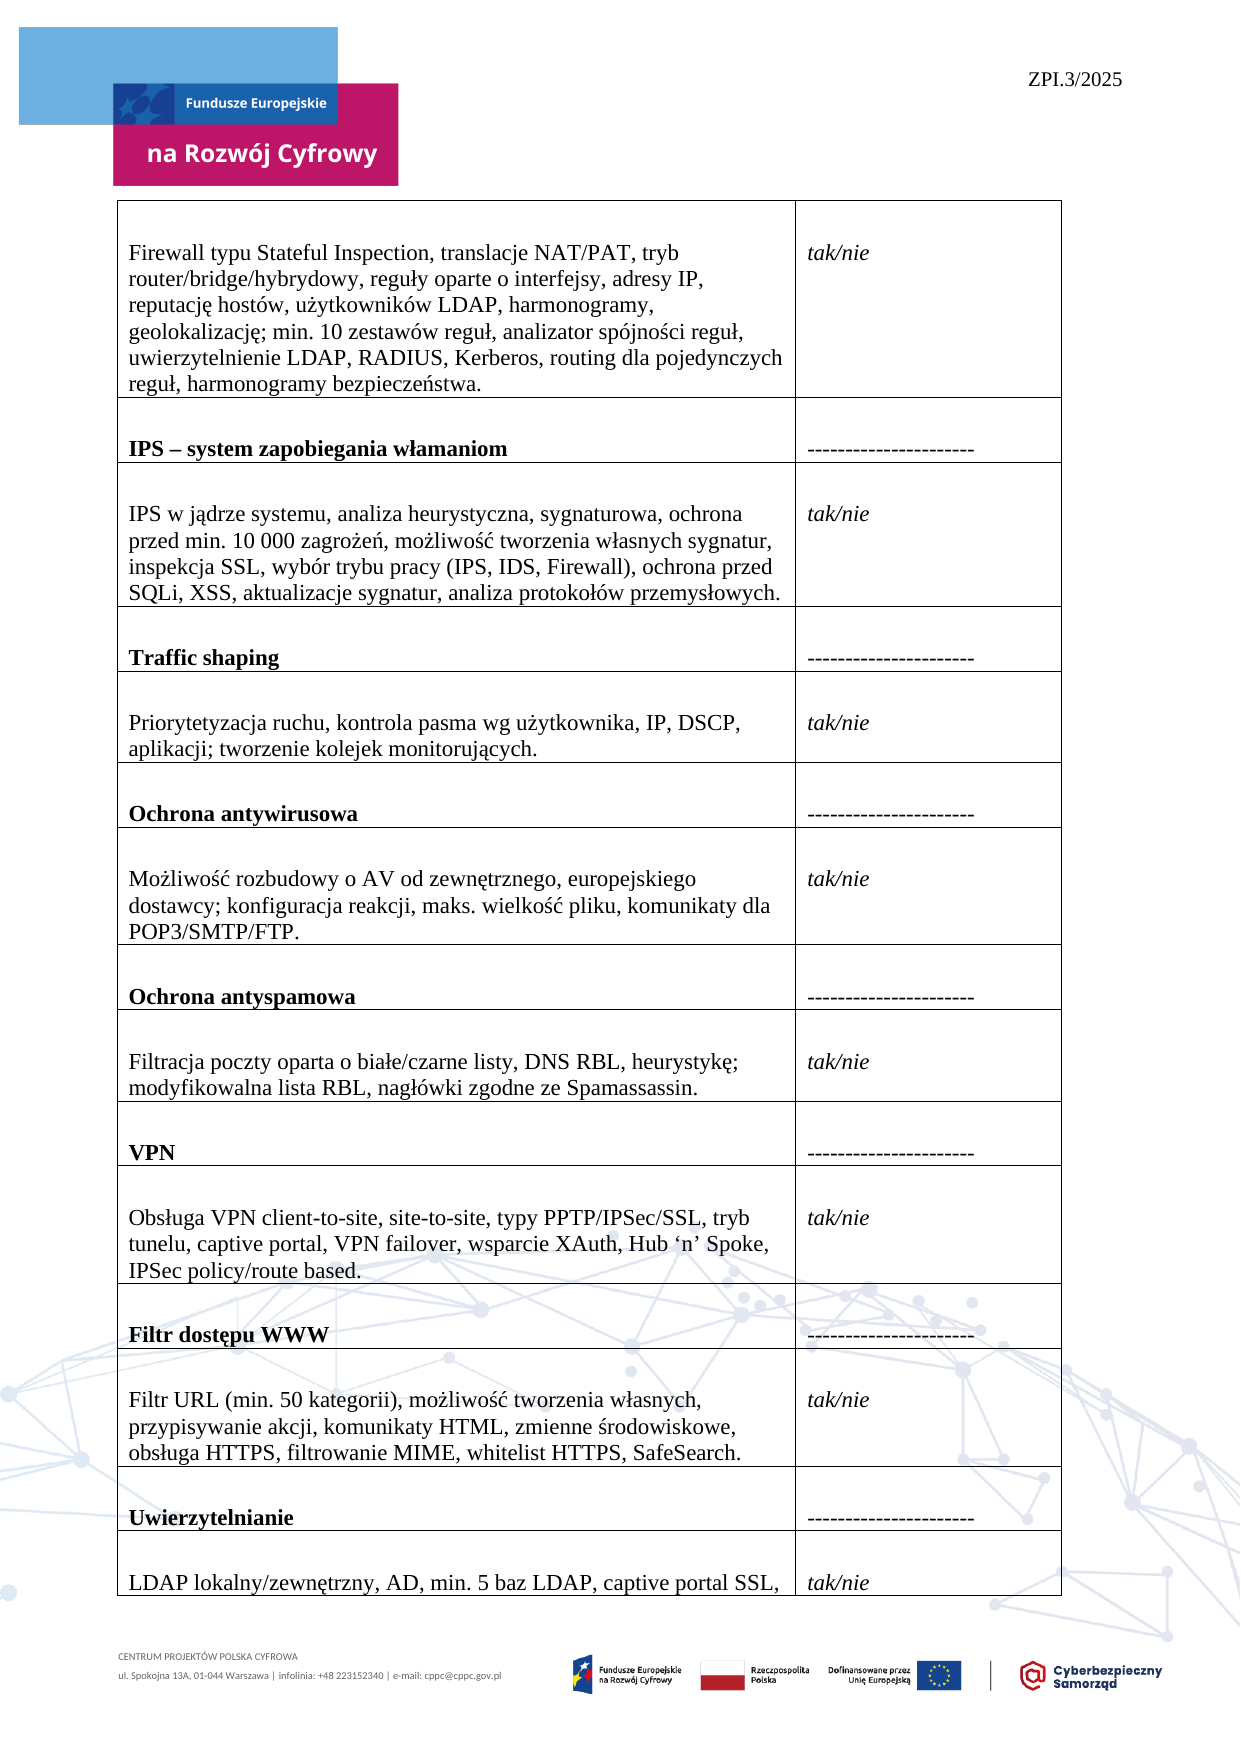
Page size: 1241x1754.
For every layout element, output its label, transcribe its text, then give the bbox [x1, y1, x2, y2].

table_cell Ochrona antyspamowa [118, 945, 795, 1009]
table_cell tak/nie [796, 1010, 1061, 1101]
table_cell tak/nie [796, 828, 1061, 944]
table_cell VPN [118, 1102, 795, 1165]
table_cell ---------------------- [796, 398, 1061, 462]
table_cell ---------------------- [796, 1467, 1061, 1530]
table_cell ---------------------- [796, 1102, 1061, 1165]
table_cell tak/nie [796, 672, 1061, 762]
table_cell IPS – system zapobiegania włamaniom [118, 398, 795, 462]
table_cell tak/nie [796, 1349, 1061, 1466]
picture [0, 1221, 1240, 1754]
picture [18, 27, 399, 186]
table_cell tak/nie [796, 463, 1061, 606]
table_cell Priorytetyzacja ruchu, kontrola pasma wg użytkownika, IP, DSCP, aplikacji; tworzenie kolejek monitorujących. [118, 672, 795, 762]
table_cell Firewall typu Stateful Inspection, translacje NAT/PAT, tryb router/bridge/hybrydowy, reguły oparte o interfejsy, adresy IP, reputację hostów, użytkowników LDAP, harmonogramy, geolokalizację; min. 10 zestawów reguł, analizator spójności reguł, uwierzytelnienie LDAP, RADIUS, Kerberos, routing dla pojedynczych reguł, harmonogramy bezpieczeństwa. [118, 201, 795, 397]
table_cell Filtr URL (min. 50 kategorii), możliwość tworzenia własnych, przypisywanie akcji, komunikaty HTML, zmienne środowiskowe, obsługa HTTPS, filtrowanie MIME, whitelist HTTPS, SafeSearch. [118, 1349, 795, 1466]
table_cell Uwierzytelnianie [118, 1467, 795, 1530]
table_cell Filtracja poczty oparta o białe/czarne listy, DNS RBL, heurystykę; modyfikowalna lista RBL, nagłówki zgodne ze Spamassassin. [118, 1010, 795, 1101]
table_cell Możliwość rozbudowy o AV od zewnętrznego, europejskiego dostawcy; konfiguracja reakcji, maks. wielkość pliku, komunikaty dla POP3/SMTP/FTP. [118, 828, 795, 944]
table_cell tak/nie [796, 1166, 1061, 1283]
table_cell ---------------------- [796, 763, 1061, 827]
table_cell Obsługa VPN client-to-site, site-to-site, typy PPTP/IPSec/SSL, tryb tunelu, captive portal, VPN failover, wsparcie XAuth, Hub ‘n’ Spoke, IPSec policy/route based. [118, 1166, 795, 1283]
table_cell tak/nie [796, 201, 1061, 397]
table_cell ---------------------- [796, 1284, 1061, 1348]
table_cell ---------------------- [796, 607, 1061, 671]
table_cell Filtr dostępu WWW [118, 1284, 795, 1348]
table_cell IPS w jądrze systemu, analiza heurystyczna, sygnaturowa, ochrona przed min. 10 000 zagrożeń, możliwość tworzenia własnych sygnatur, inspekcja SSL, wybór trybu pracy (IPS, IDS, Firewall), ochrona przed SQLi, XSS, aktualizacje sygnatur, analiza protokołów przemysłowych. [118, 463, 795, 606]
table_cell Ochrona antywirusowa [118, 763, 795, 827]
table_cell ---------------------- [796, 945, 1061, 1009]
table_cell Traffic shaping [118, 607, 795, 671]
table_cell tak/nie [796, 1531, 1061, 1595]
